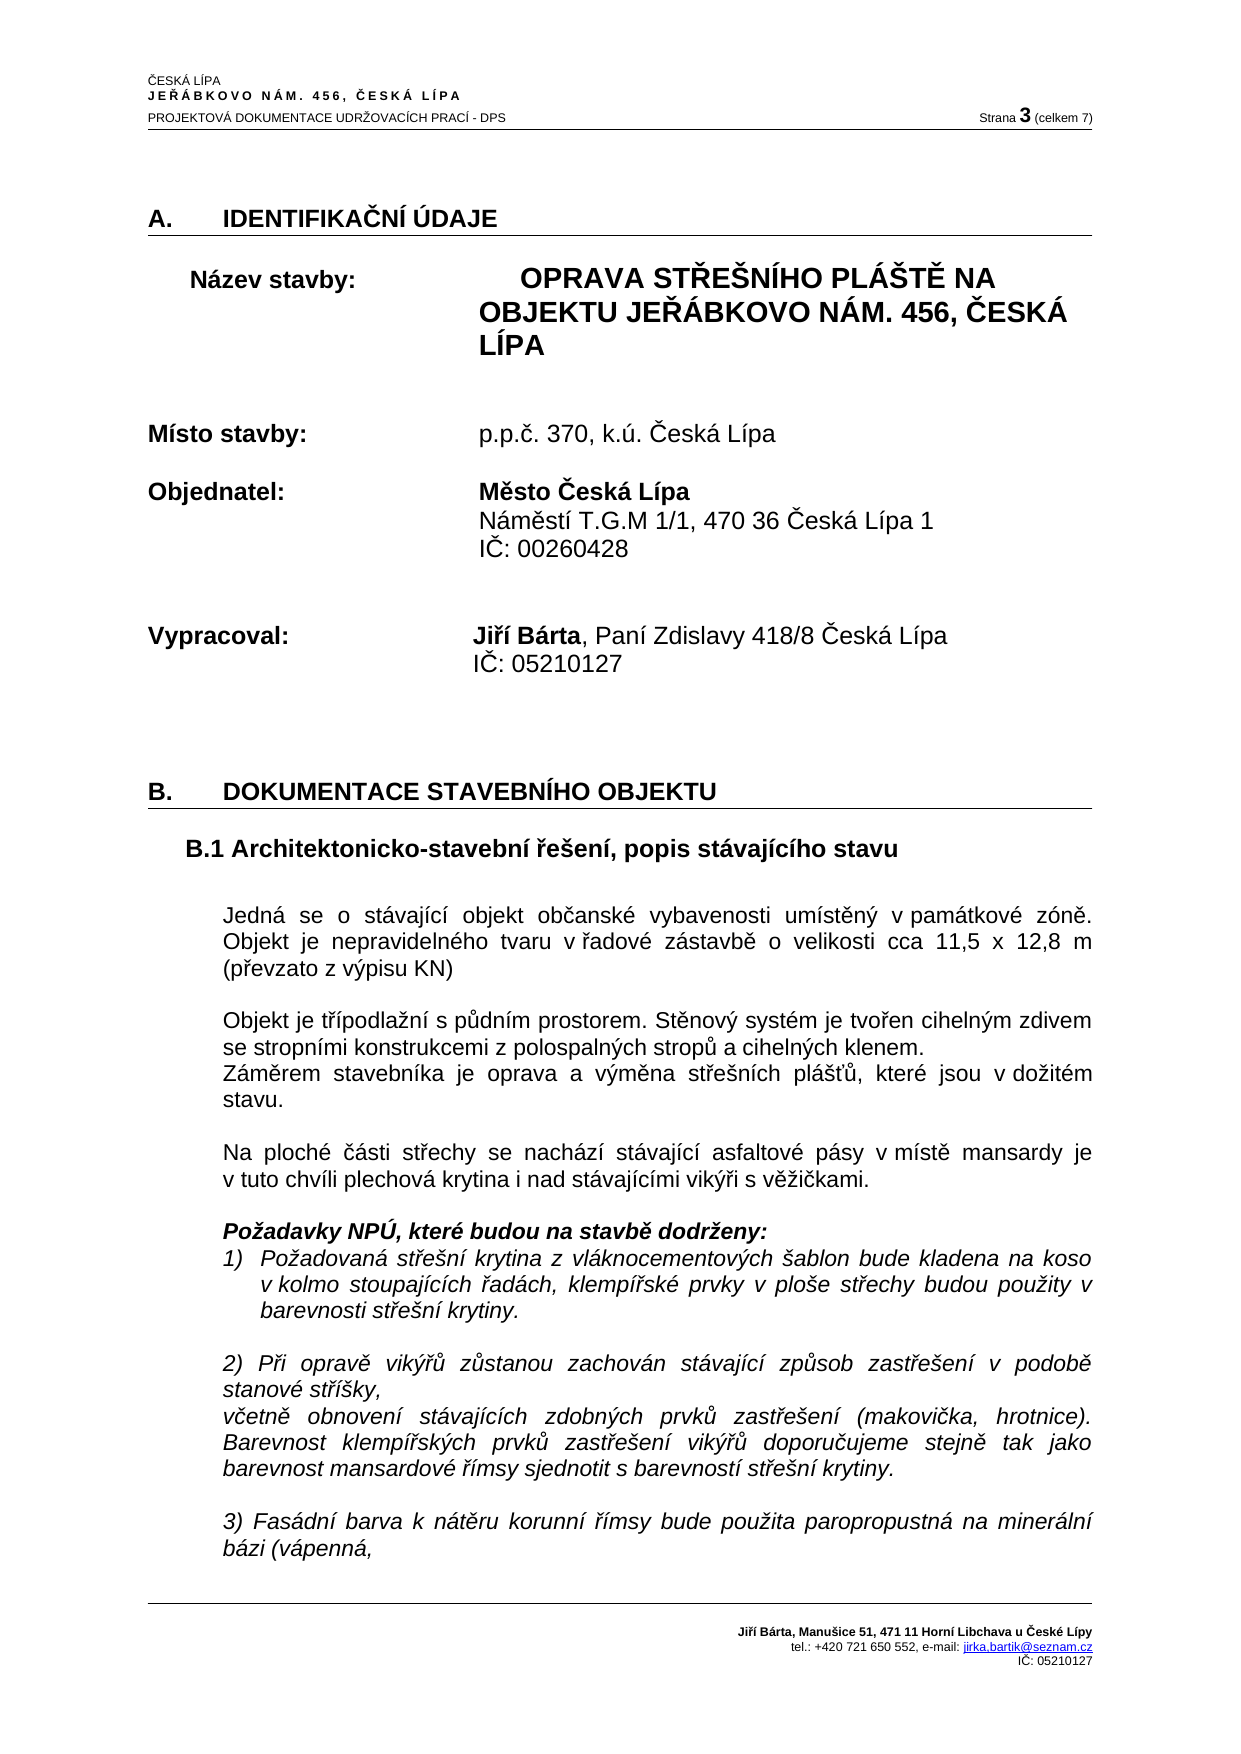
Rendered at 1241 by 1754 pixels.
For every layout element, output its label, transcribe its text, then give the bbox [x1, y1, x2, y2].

list Jedná se o stávající objekt občanské vybavenosti umístěný v památkové zóně. Objekt je nepravidelného tvaru v řadové zástavbě o velikosti cca 11,5 x 12,8 m (převzato z výpisu KN) [223, 902, 1092, 981]
list Požadovaná střešní krytina z vláknocementových šablon bude kladena na koso v kolmo stoupajících řadách, klempířské prvky v ploše střechy budou použity v barevnosti střešní krytiny. [223, 1244, 1092, 1324]
list 2) Při opravě vikýřů zůstanou zachován stávající způsob zastřešení v podobě stanové stříšky, [223, 1350, 1092, 1403]
text IČ: 05210127 [148, 649, 1092, 678]
text Místo stavby: p.p.č. 370, k.ú. Česká Lípa [148, 419, 1092, 448]
list Požadavky NPÚ, které budou na stavbě dodrženy: [223, 1218, 1092, 1244]
list Záměrem stavebníka je oprava a výměna střešních plášťů, které jsou v dožitém stavu. [223, 1060, 1092, 1113]
subtitle DOKUMENTACE STAVEBNÍHO OBJEKTU [148, 777, 1092, 808]
subtitle B.1 Architektonicko-stavební řešení, popis stávajícího stavu [148, 834, 1092, 863]
list včetně obnovení stávajících zdobných prvků zastřešení (makovička, hrotnice). Barevnost klempířských prvků zastřešení vikýřů doporučujeme stejně tak jako barevnost mansardové římsy sjednotit s barevností střešní krytiny. [223, 1403, 1092, 1482]
text Vypracoval: Jiří Bárta, Paní Zdislavy 418/8 Česká Lípa [148, 621, 1092, 649]
list Objekt je třípodlažní s půdním prostorem. Stěnový systém je tvořen cihelným zdivem se stropními konstrukcemi z polospalných stropů a cihelných klenem. [223, 1007, 1092, 1060]
list Na ploché části střechy se nachází stávající asfaltové pásy v místě mansardy je v tuto chvíli plechová krytina i nad stávajícími vikýři s věžičkami. [223, 1139, 1092, 1192]
text IČ: 00260428 [148, 534, 1092, 563]
text Název stavby: OPRAVA STŘEŠNÍHO PLÁŠTĚ NA OBJEKTU JEŘÁBKOVO NÁM. 456, ČESKÁ LÍPA [189, 261, 1092, 362]
subtitle Identifikační údaje [148, 204, 1092, 235]
list 3) Fasádní barva k nátěru korunní římsy bude použita paropropustná na minerální bázi (vápenná, [223, 1508, 1092, 1561]
text Objednatel: Město Česká Lípa [148, 477, 1092, 506]
text Náměstí T.G.M 1/1, 470 36 Česká Lípa 1 [148, 506, 1092, 534]
